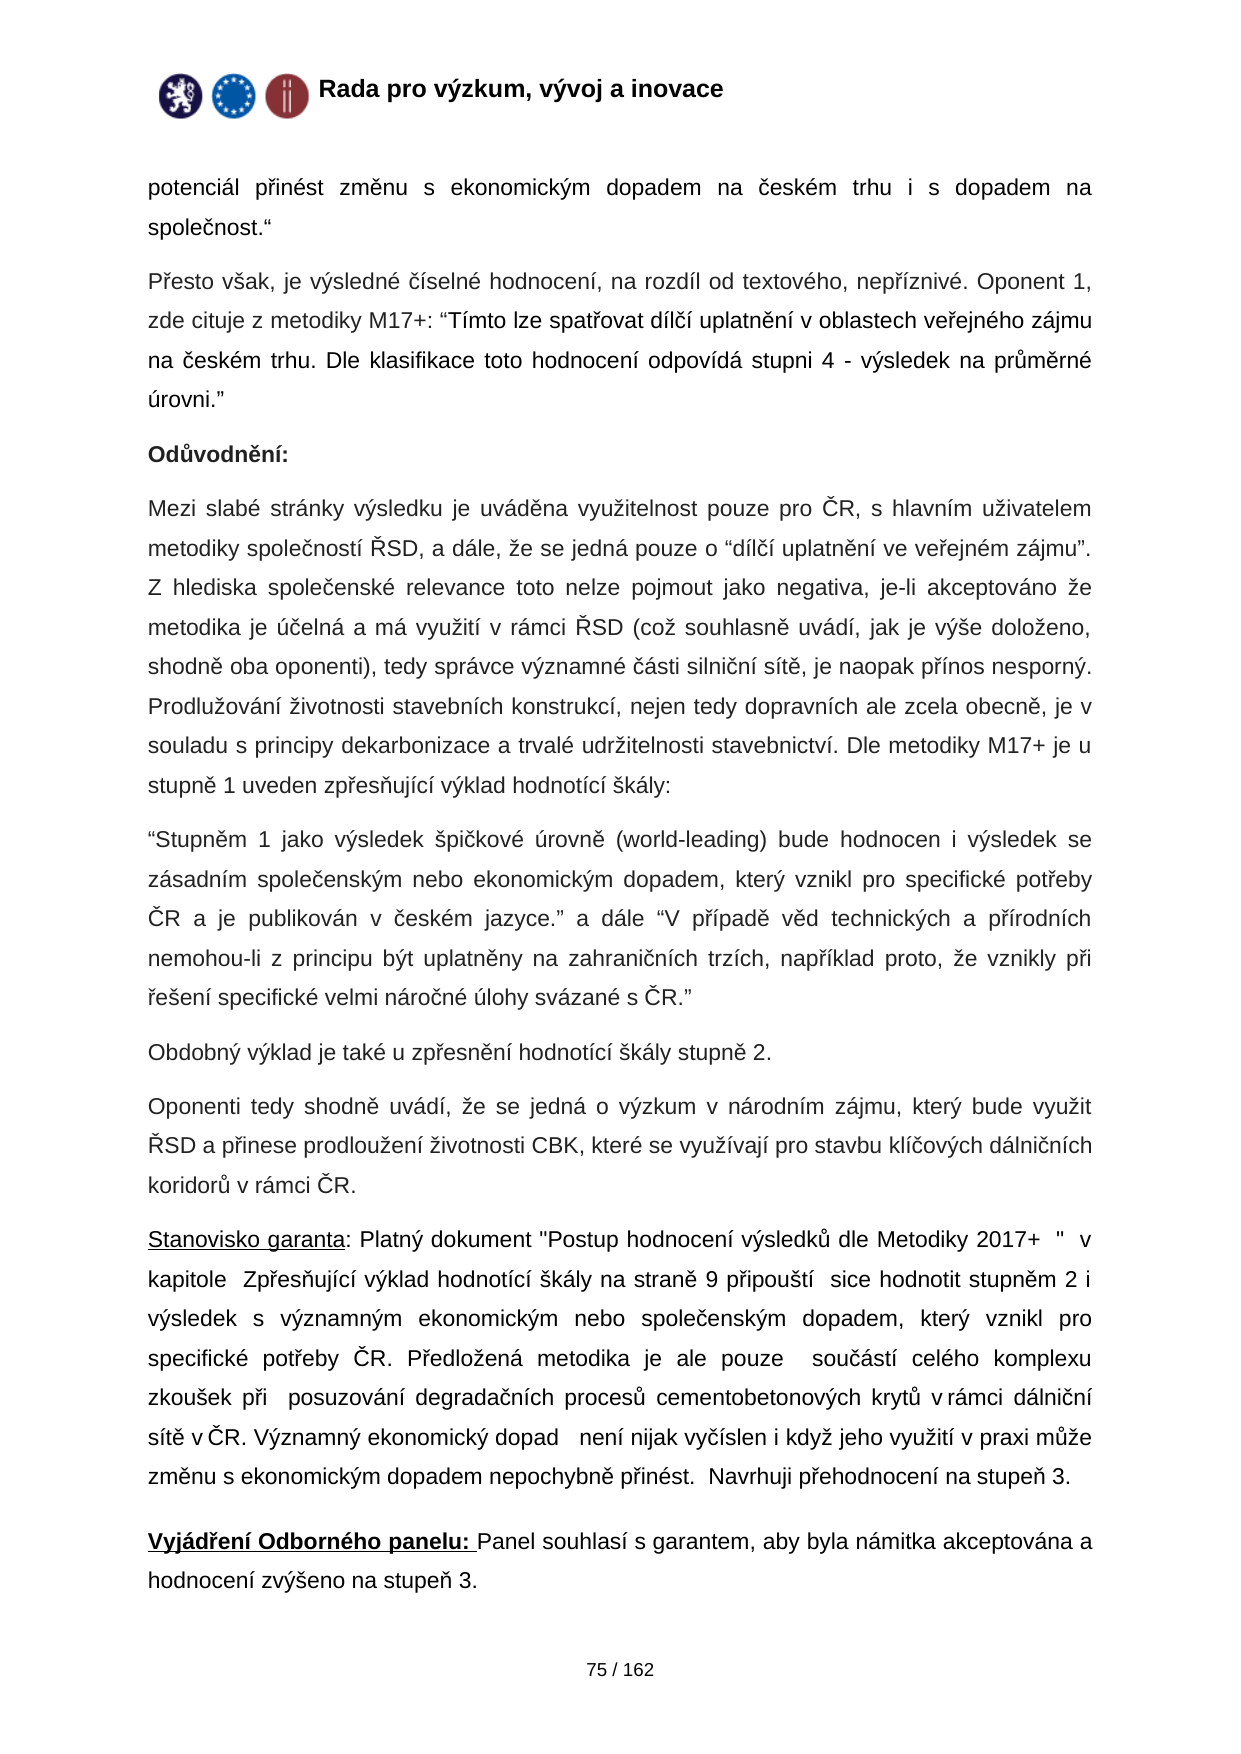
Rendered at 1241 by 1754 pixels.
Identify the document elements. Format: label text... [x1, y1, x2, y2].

text Vyjádření Odborného panelu: Panel souhlasí s garantem, aby byla námitka akceptována a hodnocení zvýšeno na stupeň 3. [148, 1528, 1093, 1594]
text Stanovisko garanta: Platný dokument "Postup hodnocení výsledků dle Metodiky 2017+ " v kapitole Zpřesňující výklad hodnotící škály na straně 9 připouští sice hodnotit stupněm 2 i výsledek s významným ekonomickým nebo společenským dopadem, který vznikl pro specifické potřeby ČR. Předložená metodika je ale pouze součástí celého komplexu zkoušek při posuzování degradačních procesů cementobetonových krytů v rámci dálniční sítě v ČR. Významný ekonomický dopad není nijak vyčíslen i když jeho využití v praxi může změnu s ekonomickým dopadem nepochybně přinést. Navrhuji přehodnocení na stupeň 3. [148, 1226, 1093, 1490]
text Obdobný výklad je také u zpřesnění hodnotící škály stupně 2. [148, 1038, 1093, 1065]
text Odůvodnění: [148, 441, 1093, 467]
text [148, 174, 1093, 240]
text Oponenti tedy shodně uvádí, že se jedná o výzkum v národním zájmu, který bude využit ŘSD a přinese prodloužení životnosti CBK, které se využívají pro stavbu klíčových dálničních koridorů v rámci ČR. [148, 1093, 1093, 1198]
text Přesto však, je výsledné číselné hodnocení, na rozdíl od textového, nepříznivé. Oponent 1, zde cituje z metodiky M17+: “Tímto lze spatřovat dílčí uplatnění v oblastech veřejného zájmu na českém trhu. Dle klasifikace toto hodnocení odpovídá stupni 4 - výsledek na průměrné úrovni.” [148, 268, 1093, 413]
picture [158, 73, 309, 120]
text “Stupněm 1 jako výsledek špičkové úrovně (world-leading) bude hodnocen i výsledek se zásadním společenským nebo ekonomickým dopadem, který vznikl pro specifické potřeby ČR a je publikován v českém jazyce.” a dále “V případě věd technických a přírodních nemohou-li z principu být uplatněny na zahraničních trzích, například proto, že vznikly při řešení specifické velmi náročné úlohy svázané s ČR.” [148, 826, 1093, 1010]
text Mezi slabé stránky výsledku je uváděna využitelnost pouze pro ČR, s hlavním uživatelem metodiky společností ŘSD, a dále, že se jedná pouze o “dílčí uplatnění ve veřejném zájmu”. Z hlediska společenské relevance toto nelze pojmout jako negativa, je-li akceptováno že metodika je účelná a má využití v rámci ŘSD (což souhlasně uvádí, jak je výše doloženo, shodně oba oponenti), tedy správce významné části silniční sítě, je naopak přínos nesporný. Prodlužování životnosti stavebních konstrukcí, nejen tedy dopravních ale zcela obecně, je v souladu s principy dekarbonizace a trvalé udržitelnosti stavebnictví. Dle metodiky M17+ je u stupně 1 uveden zpřesňující výklad hodnotící škály: [148, 495, 1093, 798]
